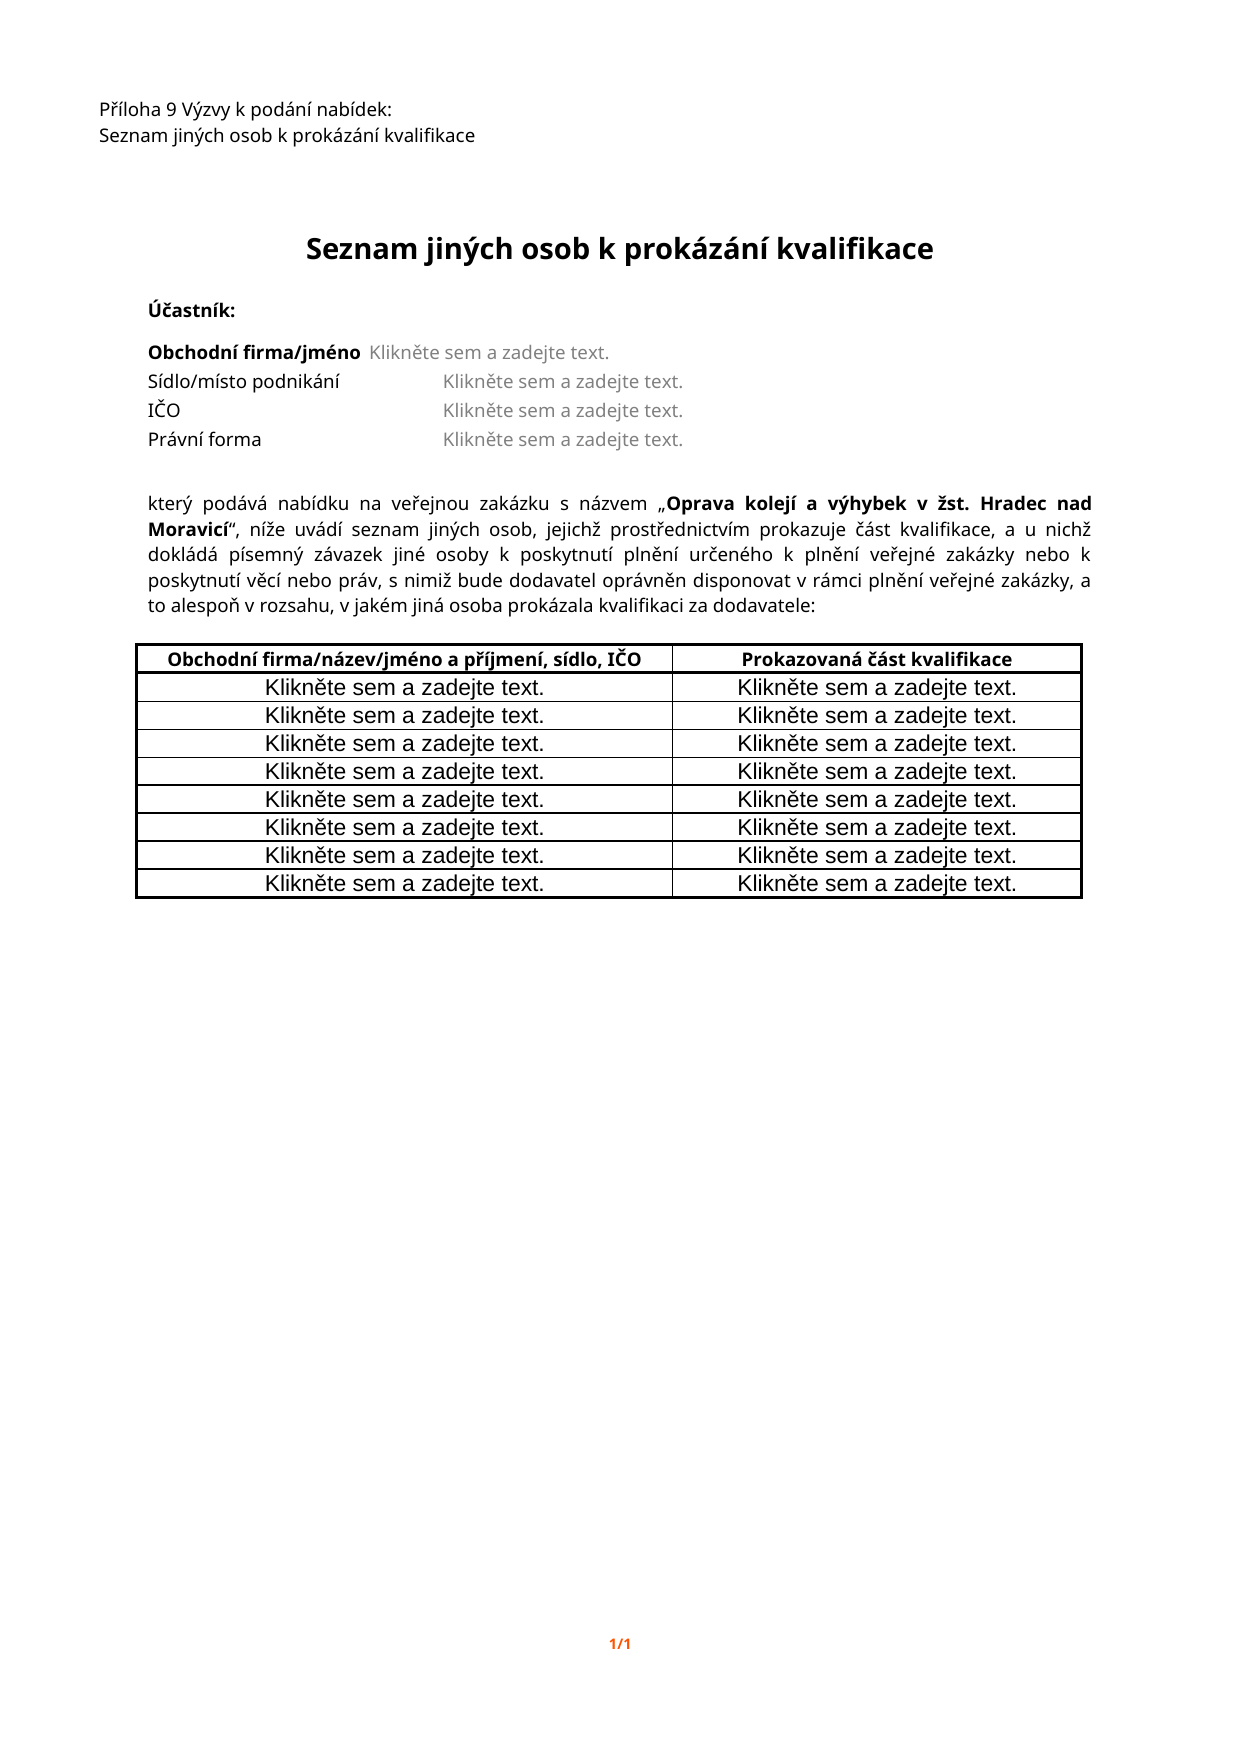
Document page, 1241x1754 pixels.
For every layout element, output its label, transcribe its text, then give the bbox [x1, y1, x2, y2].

text který podává nabídku na veřejnou zakázku s názvem „Oprava kolejí a výhybek v žst. Hradec nad Moravicí“, níže uvádí seznam jiných osob, jejichž prostřednictvím prokazuje část kvalifikace, a u nichž dokládá písemný závazek jiné osoby k poskytnutí plnění určeného k plnění veřejné zakázky nebo k poskytnutí věcí nebo práv, s nimiž bude dodavatel oprávněn disponovat v rámci plnění veřejné zakázky, a to alespoň v rozsahu, v jakém jiná osoba prokázala kvalifikaci za dodavatele: [148, 490, 1093, 618]
title Seznam jiných osob k prokázání kvalifikace [148, 228, 1093, 268]
text Obchodní firma/jméno [148, 336, 1093, 365]
text IČO [148, 394, 1093, 423]
table_header Prokazovaná část kvalifikace [673, 646, 1080, 671]
text Právní forma [148, 423, 1093, 452]
table_header Obchodní firma/název/jméno a příjmení, sídlo, IČO [138, 646, 672, 671]
text Účastník: [148, 293, 1093, 324]
text Sídlo/místo podnikání [148, 365, 1093, 394]
